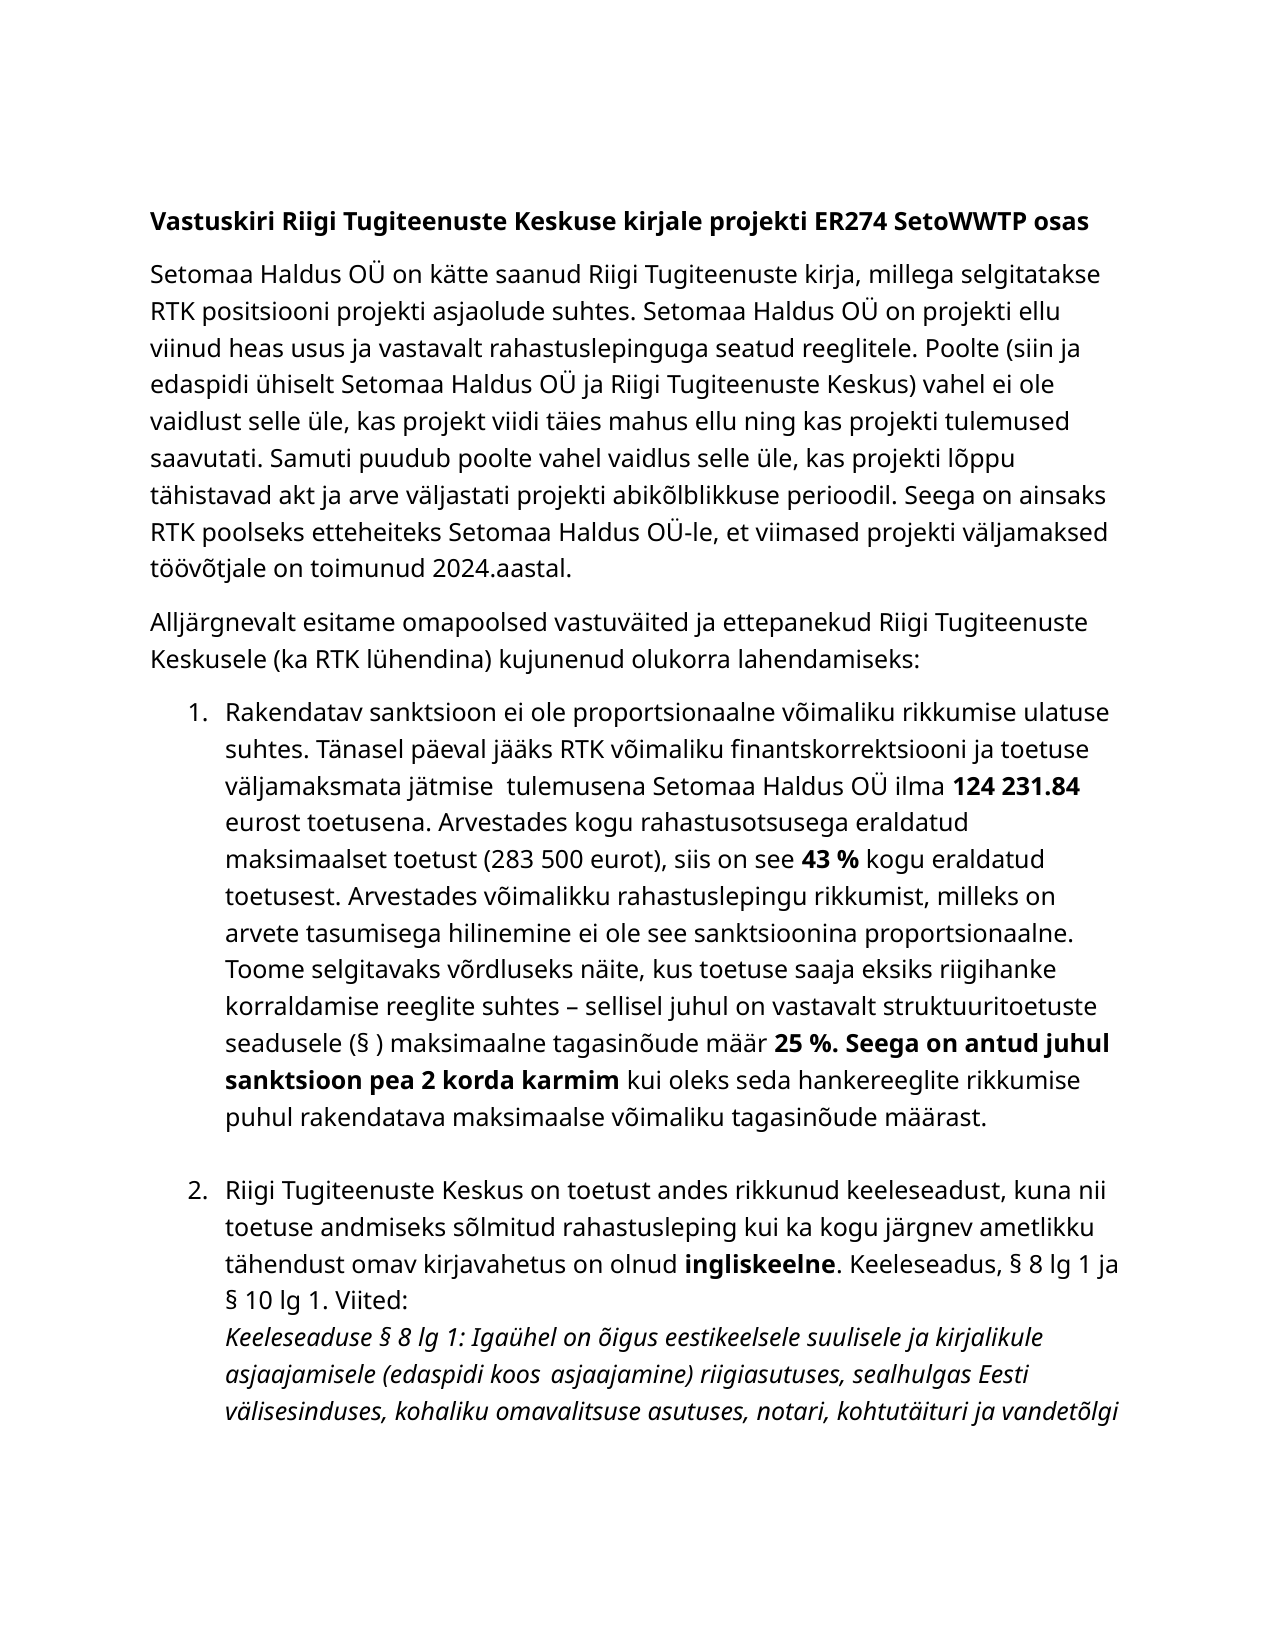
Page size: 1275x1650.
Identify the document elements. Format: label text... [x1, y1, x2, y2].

list Rakendatav sanktsioon ei ole proportsionaalne võimaliku rikkumise ulatuse suhtes. Tänasel päeval jääks RTK võimaliku finantskorrektsiooni ja toetuse väljamaksmata jätmise tulemusena Setomaa Haldus OÜ ilma 124 231.84 eurost toetusena. Arvestades kogu rahastusotsusega eraldatud maksimaalset toetust (283 500 eurot), siis on see 43 % kogu eraldatud toetusest. Arvestades võimalikku rahastuslepingu rikkumist, milleks on arvete tasumisega hilinemine ei ole see sanktsioonina proportsionaalne. Toome selgitavaks võrdluseks näite, kus toetuse saaja eksiks riigihanke korraldamise reeglite suhtes – sellisel juhul on vastavalt struktuuritoetuste seadusele (§ ) maksimaalne tagasinõude määr 25 %. Seega on antud juhul sanktsioon pea 2 korda karmim kui oleks seda hankereeglite rikkumise puhul rakendatava maksimaalse võimaliku tagasinõude määrast. [187, 695, 1125, 1133]
text Alljärgnevalt esitame omapoolsed vastuväited ja ettepanekud Riigi Tugiteenuste Keskusele (ka RTK lühendina) kujunenud olukorra lahendamiseks: [150, 604, 1125, 675]
list Riigi Tugiteenuste Keskus on toetust andes rikkunud keeleseadust, kuna nii toetuse andmiseks sõlmitud rahastusleping kui ka kogu järgnev ametlikku tähendust omav kirjavahetus on olnud ingliskeelne. Keeleseadus, § 8 lg 1 ja § 10 lg 1. Viited: [187, 1173, 1125, 1317]
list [225, 1320, 1125, 1427]
text Vastuskiri Riigi Tugiteenuste Keskuse kirjale projekti ER274 SetoWWTP osas [150, 203, 1125, 237]
text Setomaa Haldus OÜ on kätte saanud Riigi Tugiteenuste kirja, millega selgitatakse RTK positsiooni projekti asjaolude suhtes. Setomaa Haldus OÜ on projekti ellu viinud heas usus ja vastavalt rahastuslepinguga seatud reeglitele. Poolte (siin ja edaspidi ühiselt Setomaa Haldus OÜ ja Riigi Tugiteenuste Keskus) vahel ei ole vaidlust selle üle, kas projekt viidi täies mahus ellu ning kas projekti tulemused saavutati. Samuti puudub poolte vahel vaidlus selle üle, kas projekti lõppu tähistavad akt ja arve väljastati projekti abikõlblikkuse perioodil. Seega on ainsaks RTK poolseks etteheiteks Setomaa Haldus OÜ-le, et viimased projekti väljamaksed töövõtjale on toimunud 2024.aastal. [150, 257, 1125, 585]
